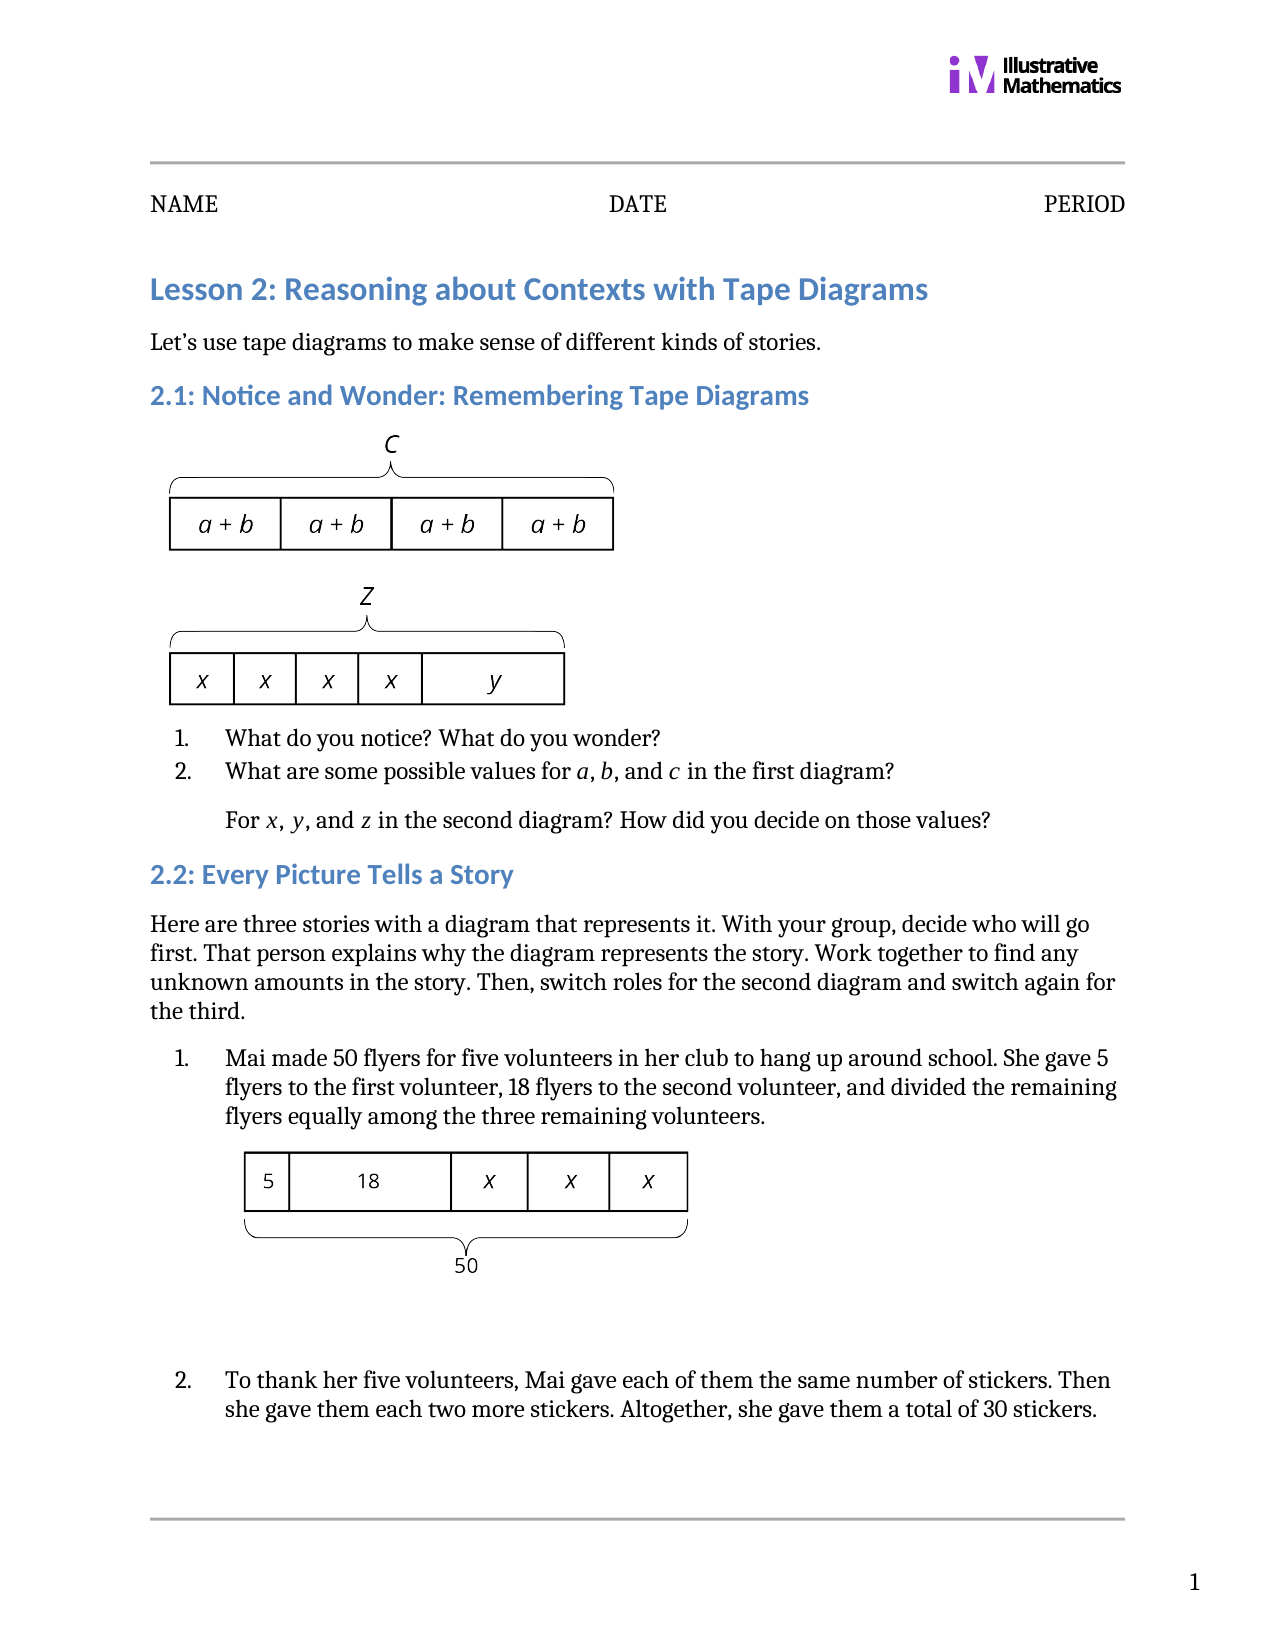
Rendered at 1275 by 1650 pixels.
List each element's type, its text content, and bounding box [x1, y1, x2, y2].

picture [949, 55, 1121, 93]
list What are some possible values for , , and in the first diagram? [175, 757, 1125, 786]
list To thank her five volunteers, Mai gave each of them the same number of stickers. Then she gave them each two more stickers. Altogether, she gave them a total of 30 stickers. [175, 1366, 1125, 1424]
picture [168, 431, 615, 706]
text Here are three stories with a diagram that represents it. With your group, decide who will go first. That person explains why the diagram represents the story. Work together to find any unknown amounts in the story. Then, switch roles for the second diagram and switch again for the third. [150, 910, 1125, 1025]
subtitle Lesson 2: Reasoning about Contexts with Tape Diagrams [150, 268, 1125, 309]
list What do you notice? What do you wonder? [175, 724, 1125, 753]
subtitle 2.2: Every Picture Tells a Story [150, 856, 1125, 892]
list Mai made 50 flyers for five volunteers in her club to hang up around school. She gave 5 flyers to the first volunteer, 18 flyers to the second volunteer, and divided the remaining flyers equally among the three remaining volunteers. [175, 1044, 1125, 1130]
list For , , and in the second diagram? How did you decide on those values? [175, 806, 1125, 835]
text Let’s use tape diagrams to make sense of different kinds of stories. [150, 328, 1125, 357]
picture [243, 1151, 689, 1279]
subtitle 2.1: Notice and Wonder: Remembering Tape Diagrams [150, 377, 1125, 413]
